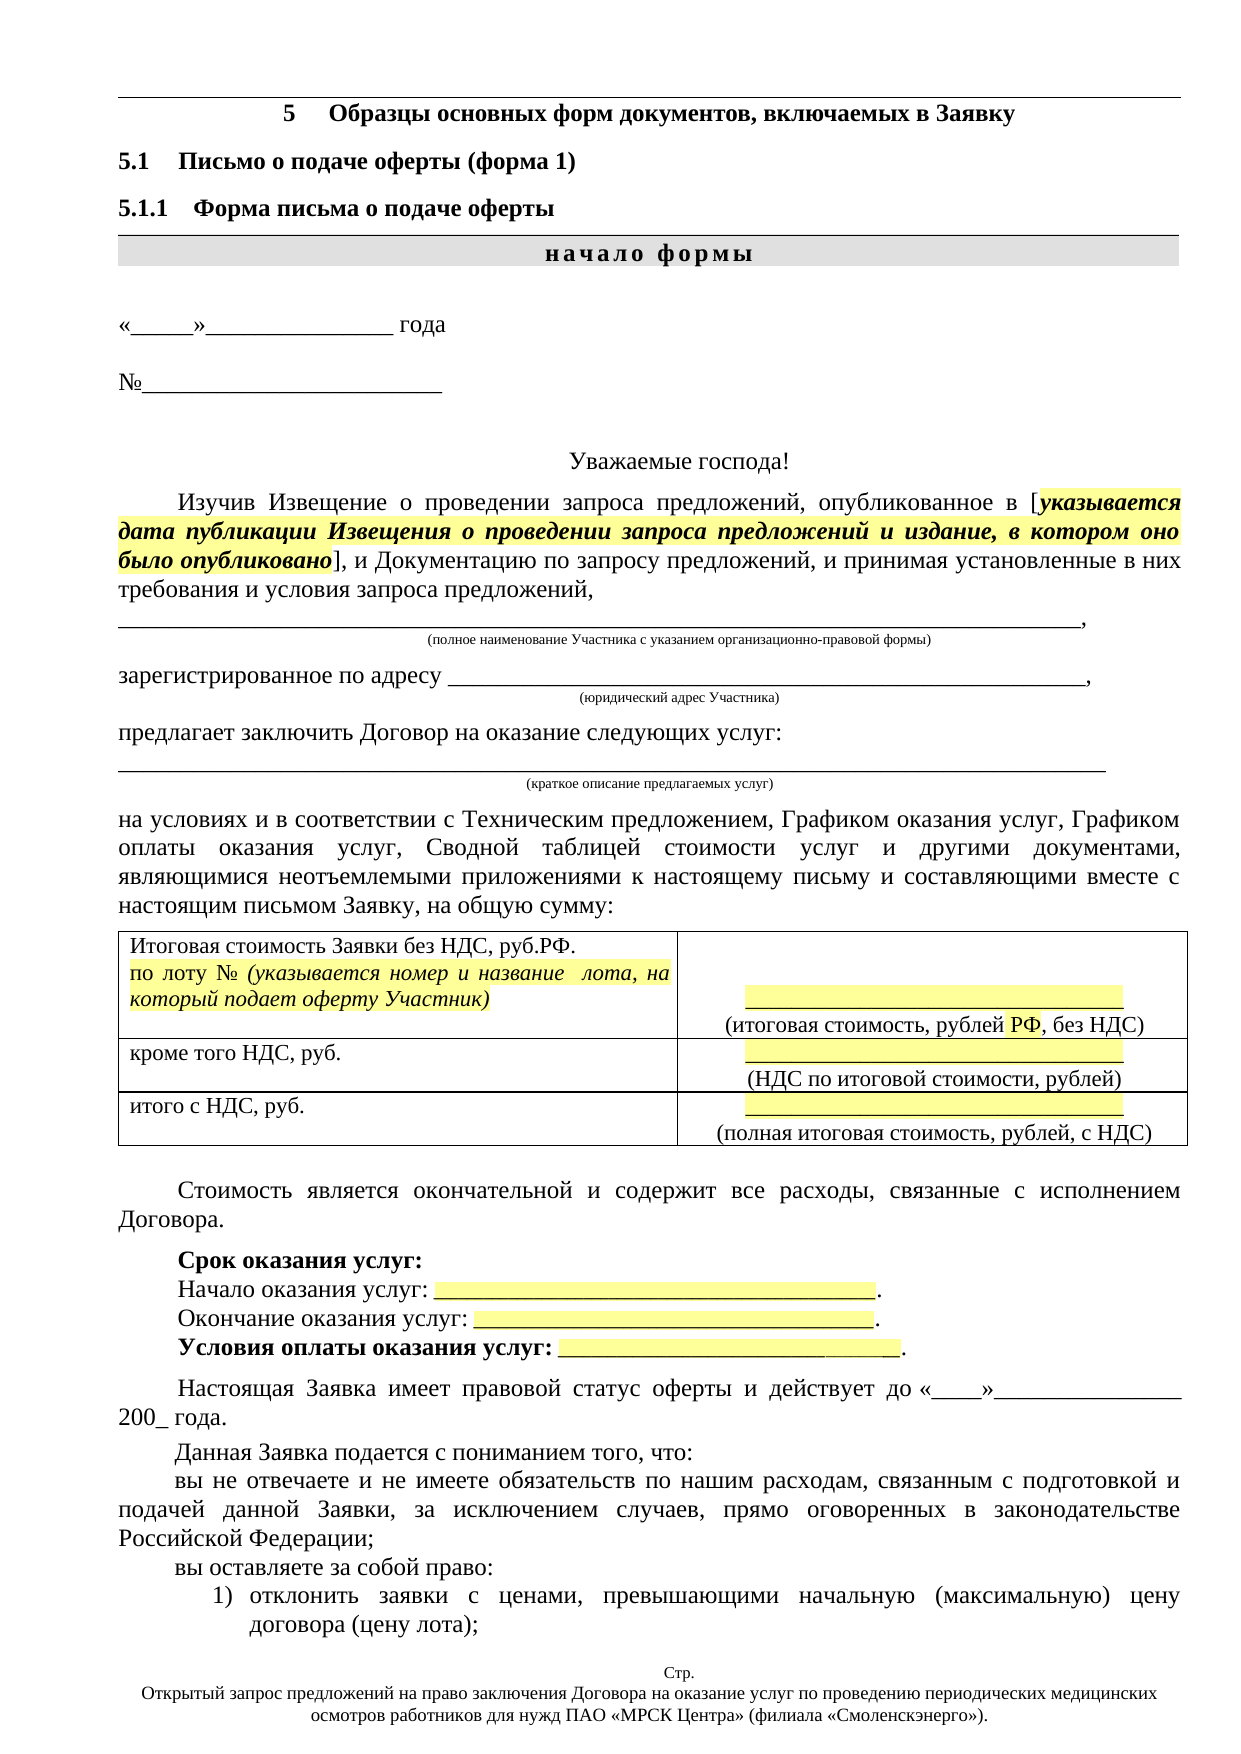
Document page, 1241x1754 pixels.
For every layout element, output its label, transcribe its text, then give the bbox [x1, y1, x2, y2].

subtitle Образцы основных форм документов, включаемых в Заявку [117, 98, 1181, 127]
text Условия оплаты оказания услуг: _________________________________________. [118, 1332, 1181, 1360]
text Уважаемые господа! [118, 446, 1181, 475]
table_header _________________________________ (итоговая стоимость, рублей РФ, без НДС) [678, 932, 1187, 1038]
text начало формы [118, 236, 1179, 266]
text (краткое описание предлагаемых услуг) [118, 775, 1181, 804]
text Изучив Извещение о проведении запроса предложений, опубликованное в [указывается дата публикации Извещения о проведении запроса предложений и издание, в котором оно было опубликовано], и Документацию по запросу предложений, и принимая установленные в них требования и условия запроса предложений, [118, 545, 1181, 602]
subtitle Письмо о подаче оферты (форма 1) [118, 146, 1181, 175]
table_cell кроме того НДС, руб. [119, 1039, 677, 1091]
text _______________________________________________________________________________ [118, 746, 1181, 775]
text Изучив Извещение о проведении запроса предложений, опубликованное в [указывается дата публикации Извещения о проведении запроса предложений и издание, в котором оно было опубликовано], и Документацию по запросу предложений, и принимая установленные в них требования и условия запроса предложений, [118, 487, 1181, 516]
subtitle Форма письма о подаче оферты [118, 193, 1181, 222]
text предлагает заключить Договор на оказание следующих услуг: [118, 717, 1181, 746]
text на условиях и в соответствии с Техническим предложением, Графиком оказания услуг, Графиком оплаты оказания услуг, Сводной таблицей стоимости услуг и другими документами, являющимися неотъемлемыми приложениями к настоящему письму и составляющими вместе с настоящим письмом Заявку, на общую сумму: [118, 804, 1181, 919]
text Начало оказания услуг: _____________________________________________________. [118, 1274, 1181, 1303]
table_header Итоговая стоимость Заявки без НДС, руб.РФ. по лоту № (указывается номер и название лота, на который подает оферту Участник) [119, 932, 677, 1038]
text _____________________________________________________________________________, [118, 602, 1181, 631]
text Настоящая Заявка имеет правовой статус оферты и действует до «____»_______________ 200_ года. [118, 1373, 1181, 1430]
text зарегистрированное по адресу ___________________________________________________, [118, 660, 1181, 689]
text вы не отвечаете и не имеете обязательств по нашим расходам, связанным с подготовкой и подачей данной Заявки, за исключением случаев, прямо оговоренных в законодательстве Российской Федерации; [118, 1465, 1181, 1552]
text (юридический адрес Участника) [118, 689, 1181, 717]
text (полное наименование Участника с указанием организационно-правовой формы) [118, 631, 1181, 660]
table_cell _________________________________ (полная итоговая стоимость, рублей, с НДС) [678, 1093, 1187, 1145]
list отклонить заявки с ценами, превышающими начальную (максимальную) цену договора (цену лота); [212, 1580, 1181, 1638]
text Срок оказания услуг: [118, 1245, 1181, 1274]
text Стоимость является окончательной и содержит все расходы, связанные с исполнением Договора. [118, 1175, 1181, 1233]
text вы оставляете за собой право: [118, 1552, 1181, 1580]
text Данная Заявка подается с пониманием того, что: [118, 1437, 1181, 1465]
table_cell _________________________________ (НДС по итоговой стоимости, рублей) [678, 1039, 1187, 1091]
text Окончание оказания услуг: ________________________________________________. [118, 1303, 1181, 1332]
table_cell итого с НДС, руб. [119, 1093, 677, 1145]
text №________________________ [118, 367, 635, 396]
text «_____»_______________ года [118, 309, 635, 338]
